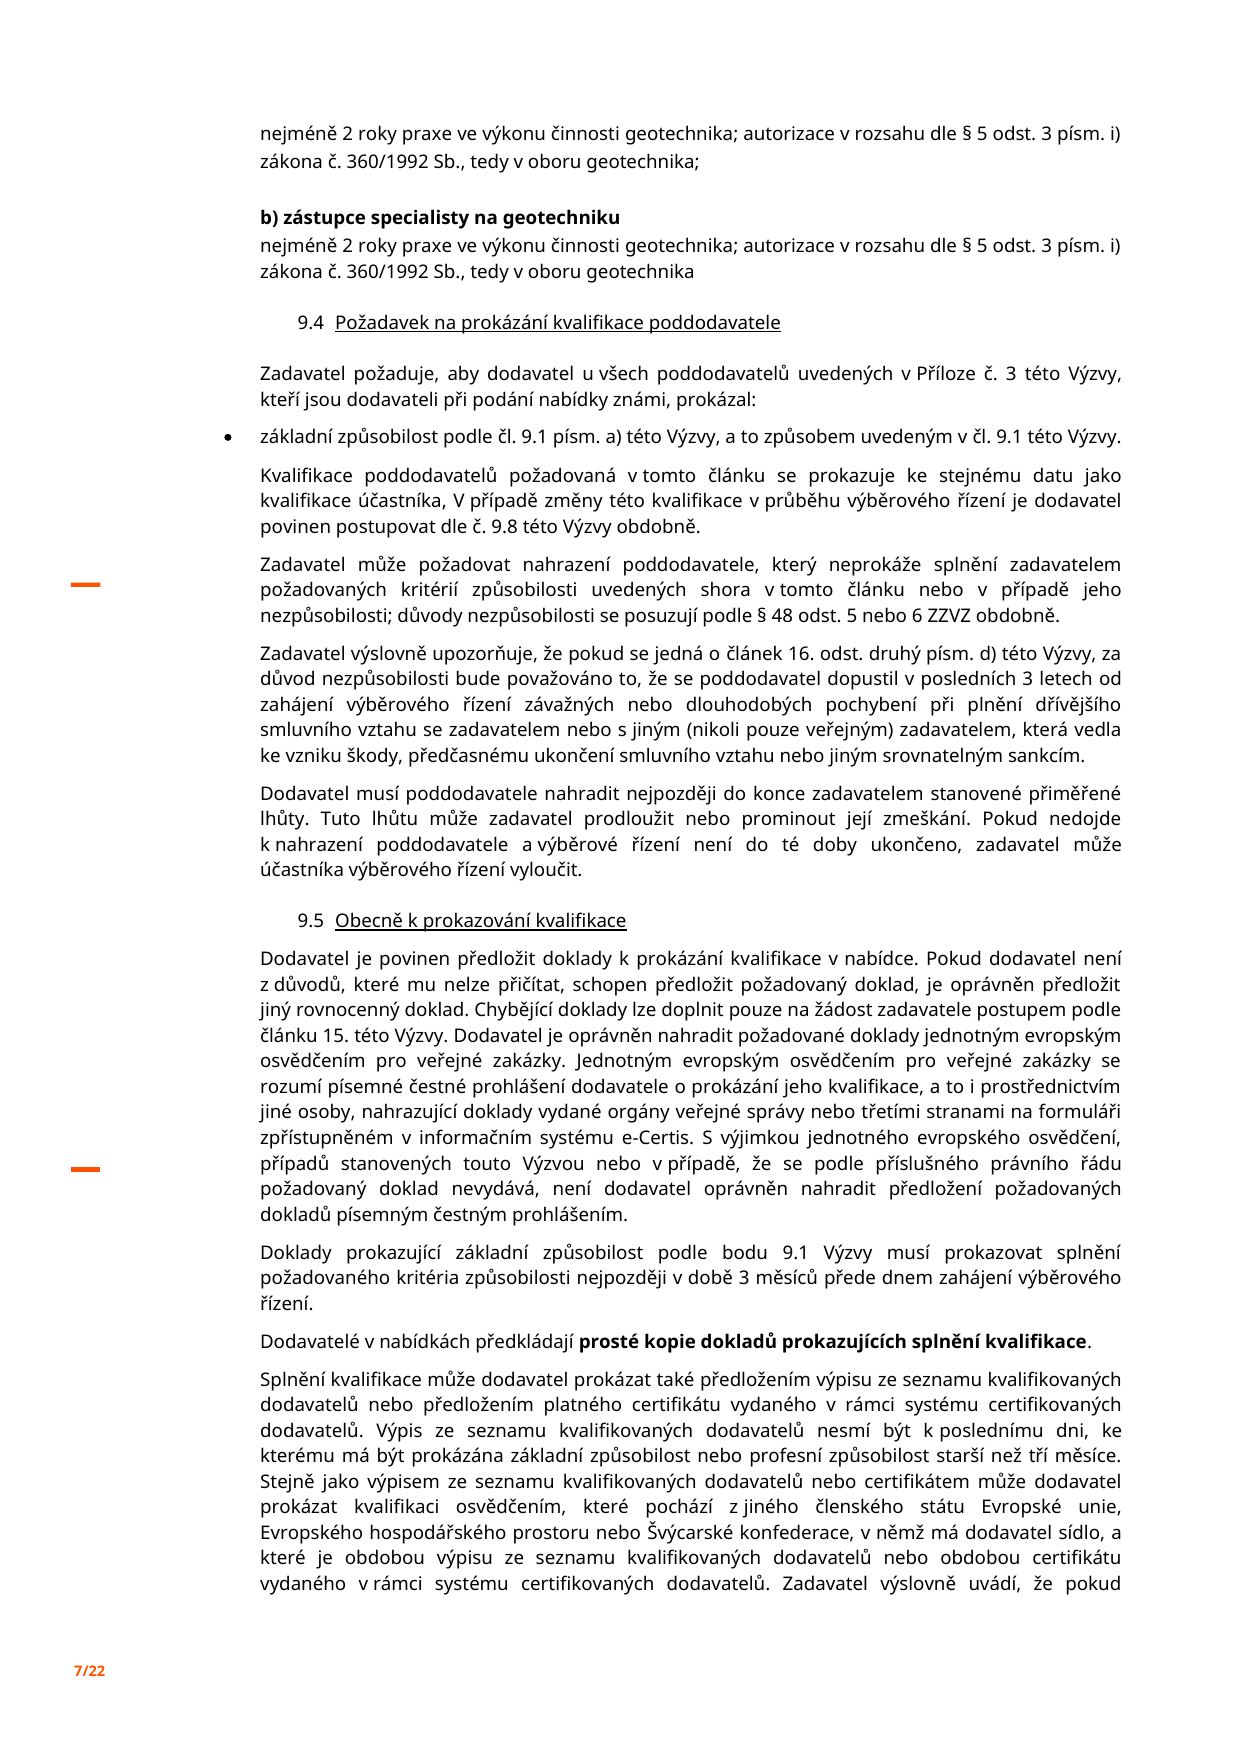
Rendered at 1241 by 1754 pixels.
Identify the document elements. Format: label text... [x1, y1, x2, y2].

text b) zástupce specialisty na geotechniku [260, 205, 1122, 230]
text Dodavatel je povinen předložit doklady k prokázání kvalifikace v nabídce. Pokud dodavatel není z důvodů, které mu nelze přičítat, schopen předložit požadovaný doklad, je oprávněn předložit jiný rovnocenný doklad. Chybějící doklady lze doplnit pouze na žádost zadavatele postupem podle článku 15. této Výzvy. Dodavatel je oprávněn nahradit požadované doklady jednotným evropským osvědčením pro veřejné zakázky. Jednotným evropským osvědčením pro veřejné zakázky se rozumí písemné čestné prohlášení dodavatele o prokázání jeho kvalifikace, a to i prostřednictvím jiné osoby, nahrazující doklady vydané orgány veřejné správy nebo třetími stranami na formuláři zpřístupněném v informačním systému e-Certis. S výjimkou jednotného evropského osvědčení, případů stanovených touto Výzvou nebo v případě, že se podle příslušného právního řádu požadovaný doklad nevydává, není dodavatel oprávněn nahradit předložení požadovaných dokladů písemným čestným prohlášením. [260, 946, 1122, 1226]
text základní způsobilost podle čl. 9.1 písm. a) této Výzvy, a to způsobem uvedeným v čl. 9.1 této Výzvy. [224, 424, 1122, 449]
text Zadavatel může požadovat nahrazení poddodavatele, který neprokáže splnění zadavatelem požadovaných kritérií způsobilosti uvedených shora v tomto článku nebo v případě jeho nezpůsobilosti; důvody nezpůsobilosti se posuzují podle § 48 odst. 5 nebo 6 ZZVZ obdobně. [260, 551, 1122, 627]
text nejméně 2 roky praxe ve výkonu činnosti geotechnika; autorizace v rozsahu dle § 5 odst. 3 písm. i) zákona č. 360/1992 Sb., tedy v oboru geotechnika; [260, 121, 1122, 174]
text Dodavatelé v nabídkách předkládají prosté kopie dokladů prokazujících splnění kvalifikace. [260, 1328, 1122, 1353]
text Dodavatel musí poddodavatele nahradit nejpozději do konce zadavatelem stanovené přiměřené lhůty. Tuto lhůtu může zadavatel prodloužit nebo prominout její zmeškání. Pokud nedojde k nahrazení poddodavatele a výběrové řízení není do té doby ukončeno, zadavatel může účastníka výběrového řízení vyloučit. [260, 780, 1122, 882]
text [260, 1366, 1122, 1596]
text nejméně 2 roky praxe ve výkonu činnosti geotechnika; autorizace v rozsahu dle § 5 odst. 3 písm. i) zákona č. 360/1992 Sb., tedy v oboru geotechnika [260, 233, 1122, 284]
list Požadavek na prokázání kvalifikace poddodavatele [297, 309, 1122, 335]
text Zadavatel výslovně upozorňuje, že pokud se jedná o článek 16. odst. druhý písm. d) této Výzvy, za důvod nezpůsobilosti bude považováno to, že se poddodavatel dopustil v posledních 3 letech od zahájení výběrového řízení závažných nebo dlouhodobých pochybení při plnění dřívějšího smluvního vztahu se zadavatelem nebo s jiným (nikoli pouze veřejným) zadavatelem, která vedla ke vzniku škody, předčasnému ukončení smluvního vztahu nebo jiným srovnatelným sankcím. [260, 640, 1122, 768]
text Doklady prokazující základní způsobilost podle bodu 9.1 Výzvy musí prokazovat splnění požadovaného kritéria způsobilosti nejpozději v době 3 měsíců přede dnem zahájení výběrového řízení. [260, 1239, 1122, 1316]
text Zadavatel požaduje, aby dodavatel u všech poddodavatelů uvedených v Příloze č. 3 této Výzvy, kteří jsou dodavateli při podání nabídky známi, prokázal: [260, 360, 1122, 411]
list Obecně k prokazování kvalifikace [297, 908, 1122, 933]
text Kvalifikace poddodavatelů požadovaná v tomto článku se prokazuje ke stejnému datu jako kvalifikace účastníka, V případě změny této kvalifikace v průběhu výběrového řízení je dodavatel povinen postupovat dle č. 9.8 této Výzvy obdobně. [260, 462, 1122, 538]
